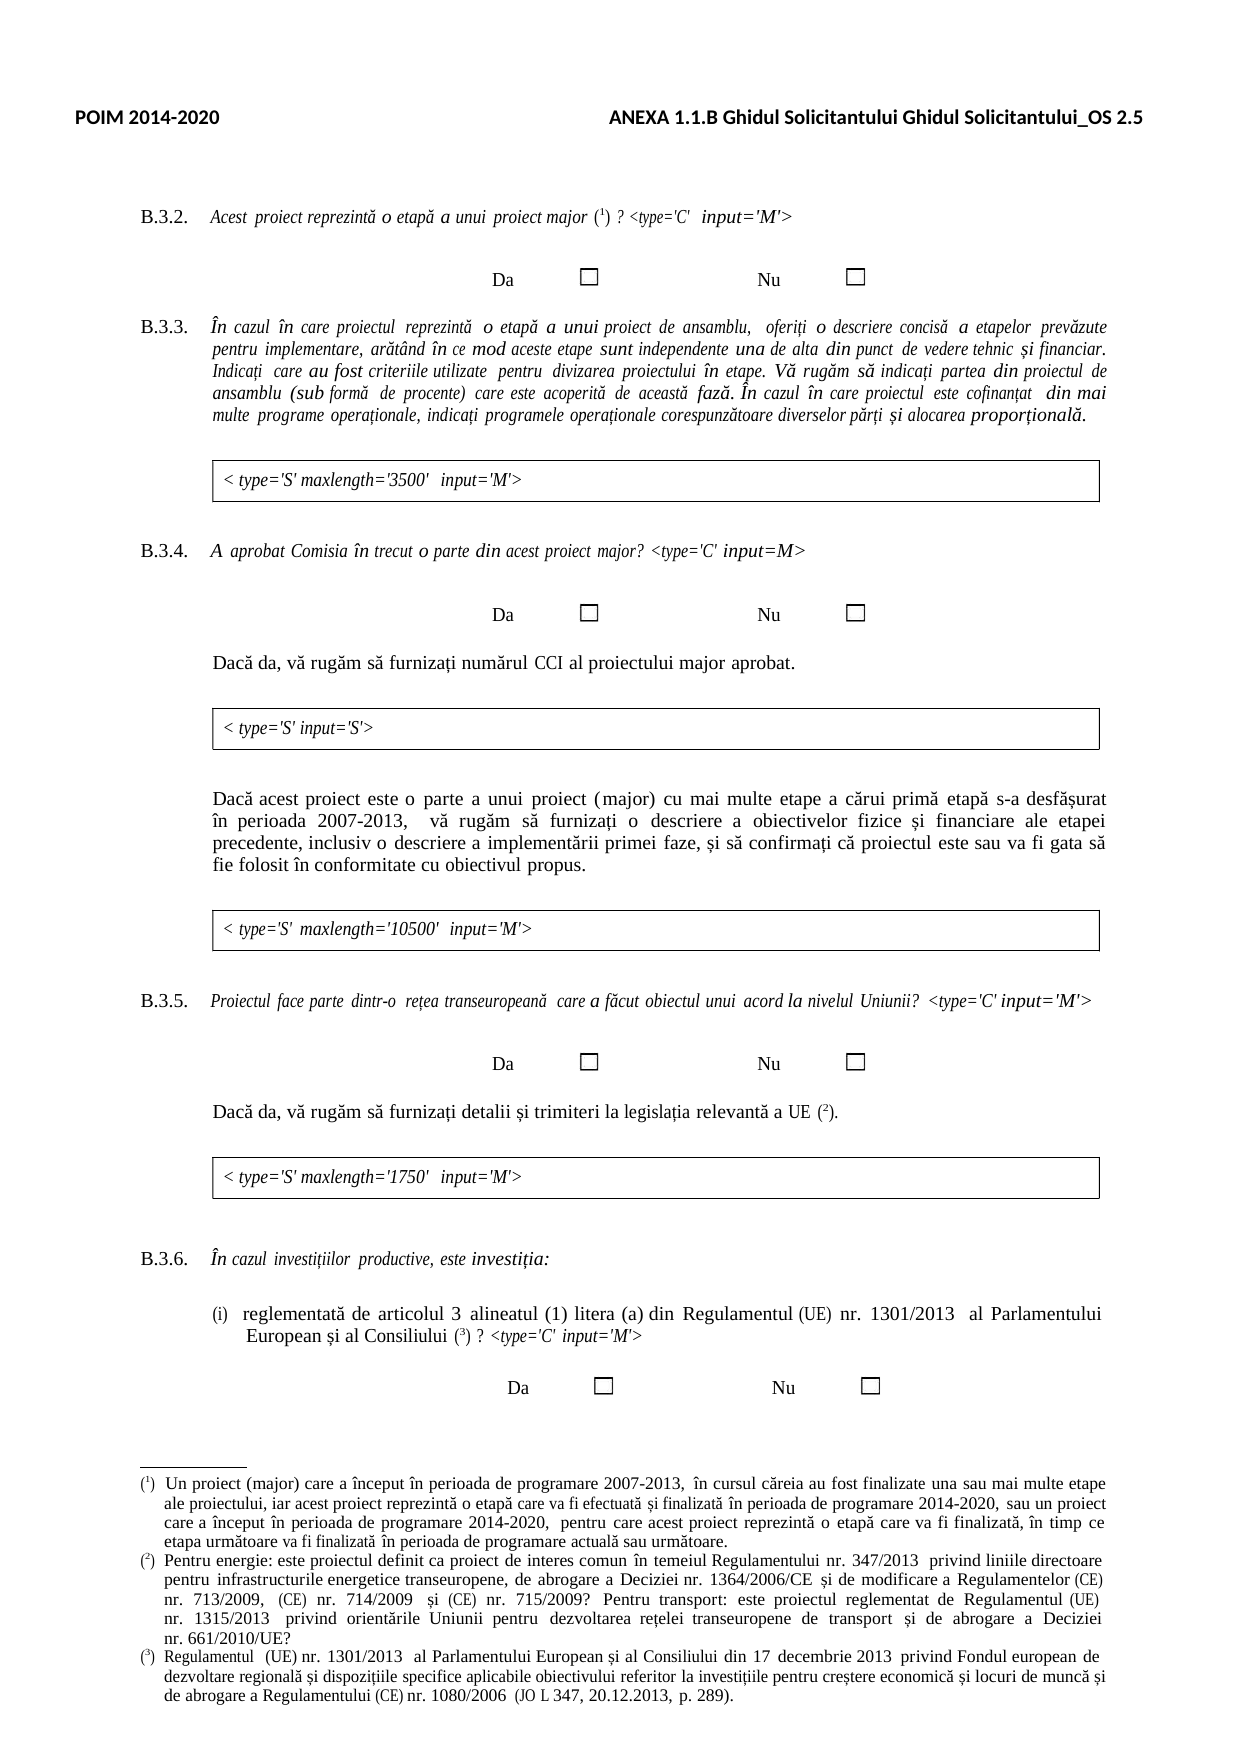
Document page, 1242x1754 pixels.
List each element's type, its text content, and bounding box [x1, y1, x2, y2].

text Dacă da, vă rugăm să furnizați detalii și trimiteri la legislația relevantă a UE (2). [212, 1100, 843, 1123]
text de abrogare a Regulamentului (CE) nr. 1080/2006 (JO L 347, 20.12.2013, p. 289). [164, 1686, 1169, 1706]
text < type='S' input='S'> [222, 716, 382, 739]
text < type='S' maxlength='3500' input='M'> [222, 468, 530, 491]
text B.3.6. În cazul investițiilor productive, este investiția: [140, 1247, 1169, 1270]
picture [579, 603, 599, 622]
text < type='S' maxlength='10500' input='M'> [222, 917, 541, 940]
text (3) Regulamentul (UE) nr. 1301/2013 al Parlamentului European și al Consiliului din 17 decembrie 2013 privind Fondul european de [140, 1648, 1169, 1666]
picture [579, 268, 599, 286]
picture [579, 1052, 599, 1071]
text B.3.5. Proiectul face parte dintr-o rețea transeuropeană care a făcut obiectul unui acord la nivelul Uniunii? <type='C' input='M'> [140, 988, 1169, 1011]
text B.3.3. În cazul în care proiectul reprezintă o etapă a unui proiect de ansamblu, oferiți o descriere concisă a etapelor prevăzute pentru implementare, arătând în ce mod aceste etape sunt independente una de alta din punct de vedere tehnic și financiar. Indicați care au fost criteriile utilizate pentru divizarea proiectului în etape. Vă rugăm să indicați partea din proiectul de ansamblu (sub formă de procente) care este acoperită de această fază. În cazul în care proiectul este cofinanțat din mai multe programe operaționale, indicați programele operaționale corespunzătoare diverselor părți și alocarea proporțională. [140, 316, 1107, 426]
text Da Nu [492, 603, 1169, 626]
text Dacă da, vă rugăm să furnizați numărul CCI al proiectului major aprobat. [212, 651, 803, 674]
text pentru infrastructurile energetice transeuropene, de abrogare a Deciziei nr. 1364/2006/CE și de modificare a Regulamentelor (CE) [164, 1570, 1169, 1589]
text nr. 713/2009, (CE) nr. 714/2009 și (CE) nr. 715/2009? Pentru transport: este proiectul reglementat de Regulamentul (UE) [164, 1589, 1169, 1609]
text B.3.4. A aprobat Comisia în trecut o parte din acest proiect major? <type='C' input=M> [140, 539, 1169, 562]
picture [845, 1052, 866, 1071]
text nr. 1315/2013 privind orientările Uniunii pentru dezvoltarea rețelei transeuropene de transport și de abrogare a Deciziei [164, 1609, 1169, 1629]
text Da Nu [507, 1376, 1169, 1399]
picture [845, 603, 866, 622]
text Da Nu [492, 1052, 1169, 1075]
picture [593, 1376, 614, 1395]
text (1) Un proiect (major) care a început în perioada de programare 2007-2013, în cursul căreia au fost finalizate una sau mai multe etape ale proiectului, iar acest proiect reprezintă o etapă care va fi efectuată și finalizată în perioada de programare 2014-2020, sau un proiect care a început în perioada de programare 2014-2020, pentru care acest proiect reprezintă o etapă care va fi finalizată, în timp ce etapa următoare va fi finalizată în perioada de programare actuală sau următoare. [140, 1474, 1107, 1552]
picture [860, 1376, 880, 1395]
text (2) Pentru energie: este proiectul definit ca proiect de interes comun în temeiul Regulamentului nr. 347/2013 privind liniile directoare [140, 1552, 1169, 1570]
picture [845, 268, 866, 286]
text dezvoltare regională și dispozițiile specifice aplicabile obiectivului referitor la investițiile pentru creștere economică și locuri de muncă și [164, 1666, 1169, 1686]
text Dacă acest proiect este o parte a unui proiect (major) cu mai multe etape a cărui primă etapă s-a desfășurat în perioada 2007-2013, vă rugăm să furnizați o descriere a obiectivelor fizice și financiare ale etapei precedente, inclusiv o descriere a implementării primei faze, și să confirmați că proiectul este sau va fi gata să fie folosit în conformitate cu obiectivul propus. [212, 788, 1107, 875]
text nr. 661/2010/UE? [164, 1629, 1169, 1648]
text (i) reglementată de articolul 3 alineatul (1) litera (a) din Regulamentul (UE) nr. 1301/2013 al Parlamentului [212, 1302, 1107, 1324]
text Da Nu [492, 268, 1169, 291]
text European și al Consiliului (3) ? <type='C' input='M'> [239, 1324, 649, 1347]
text < type='S' maxlength='1750' input='M'> [222, 1165, 530, 1188]
text B.3.2. Acest proiect reprezintă o etapă a unui proiect major (1) ? <type='C' input='M'> [140, 204, 1169, 227]
